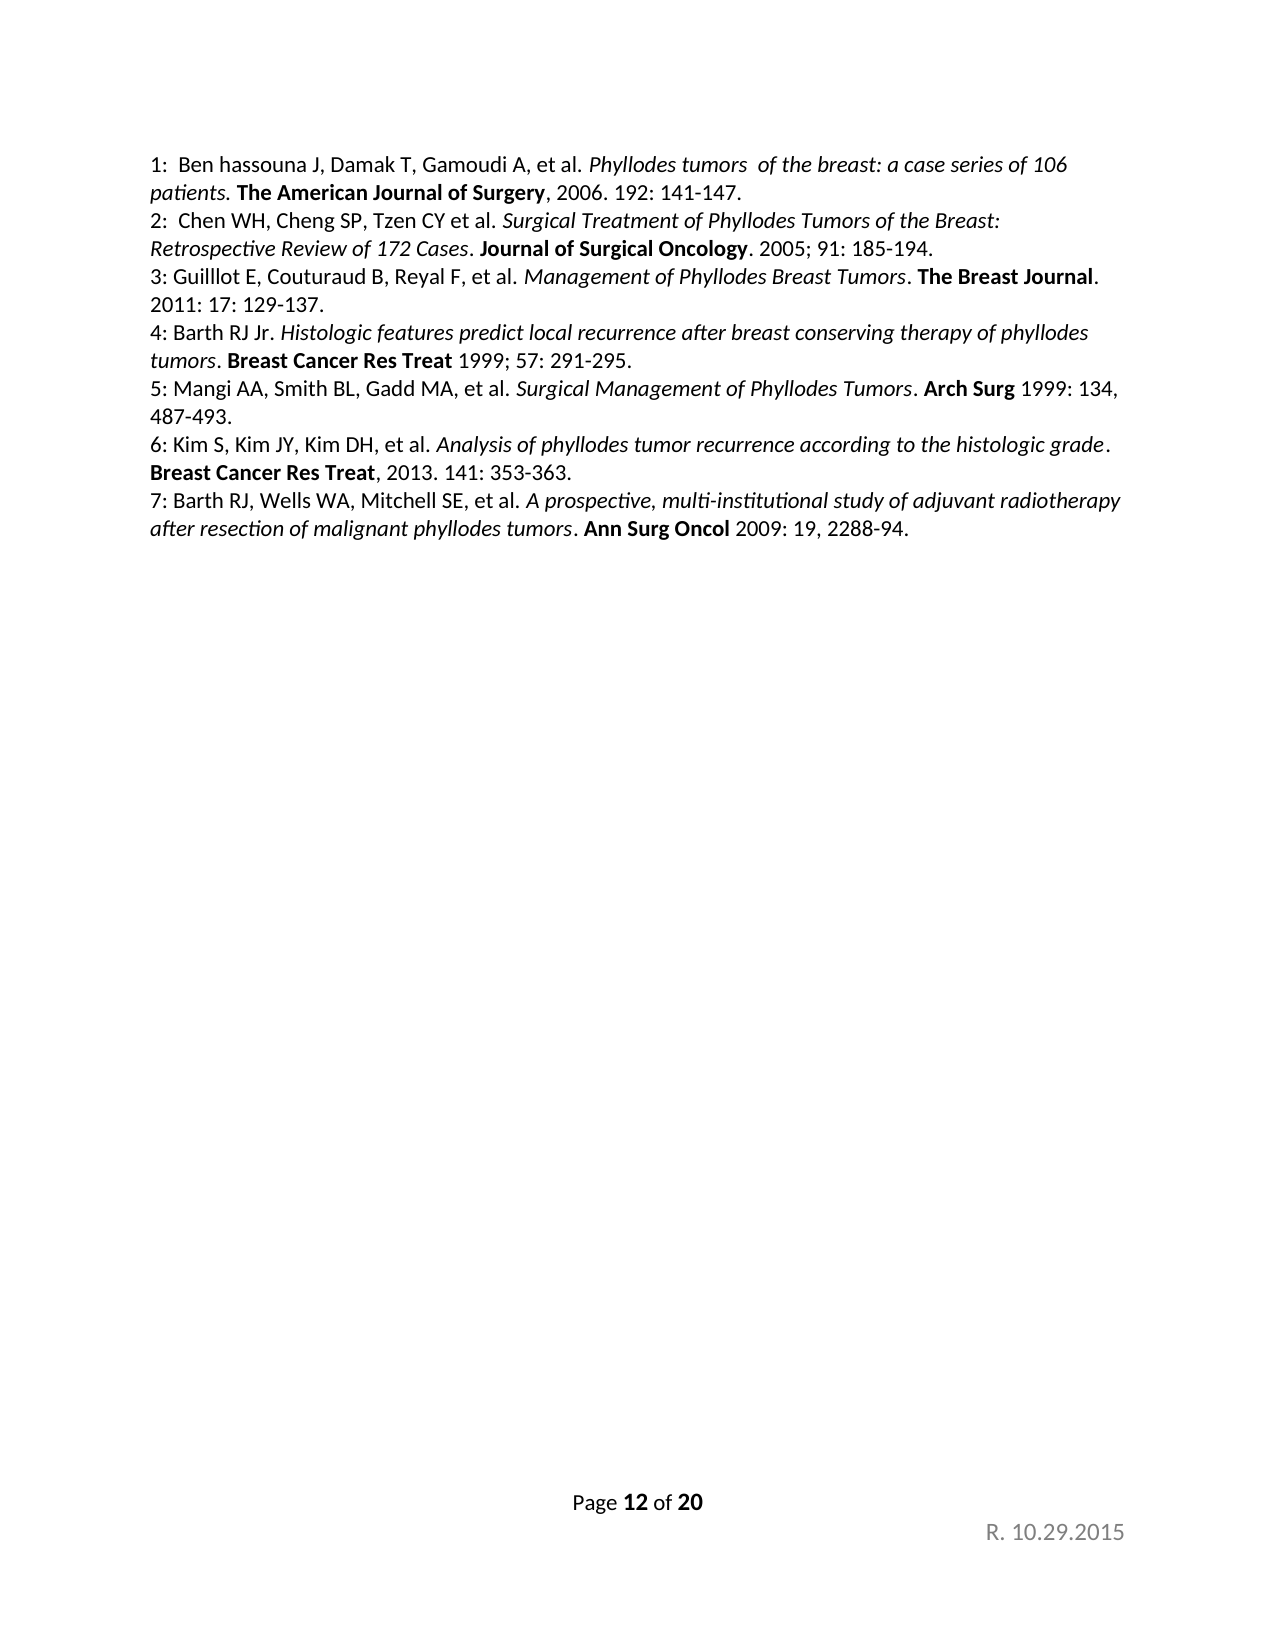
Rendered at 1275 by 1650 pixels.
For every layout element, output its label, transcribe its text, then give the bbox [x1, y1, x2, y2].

text 4: Barth RJ Jr. Histologic features predict local recurrence after breast conserving therapy of phyllodes tumors. Breast Cancer Res Treat 1999; 57: 291-295. [150, 318, 1125, 374]
text 5: Mangi AA, Smith BL, Gadd MA, et al. Surgical Management of Phyllodes Tumors. Arch Surg 1999: 134, 487-493. [150, 374, 1125, 430]
text 2: Chen WH, Cheng SP, Tzen CY et al. Surgical Treatment of Phyllodes Tumors of the Breast: Retrospective Review of 172 Cases. Journal of Surgical Oncology. 2005; 91: 185-194. [150, 206, 1125, 262]
text 3: Guilllot E, Couturaud B, Reyal F, et al. Management of Phyllodes Breast Tumors. The Breast Journal. 2011: 17: 129-137. [150, 262, 1125, 318]
text 6: Kim S, Kim JY, Kim DH, et al. Analysis of phyllodes tumor recurrence according to the histologic grade. Breast Cancer Res Treat, 2013. 141: 353-363. [150, 430, 1125, 486]
text 7: Barth RJ, Wells WA, Mitchell SE, et al. A prospective, multi-institutional study of adjuvant radiotherapy after resection of malignant phyllodes tumors. Ann Surg Oncol 2009: 19, 2288-94. [150, 486, 1125, 542]
text 1: Ben hassouna J, Damak T, Gamoudi A, et al. Phyllodes tumors of the breast: a case series of 106 patients. The American Journal of Surgery, 2006. 192: 141-147. [150, 150, 1125, 206]
